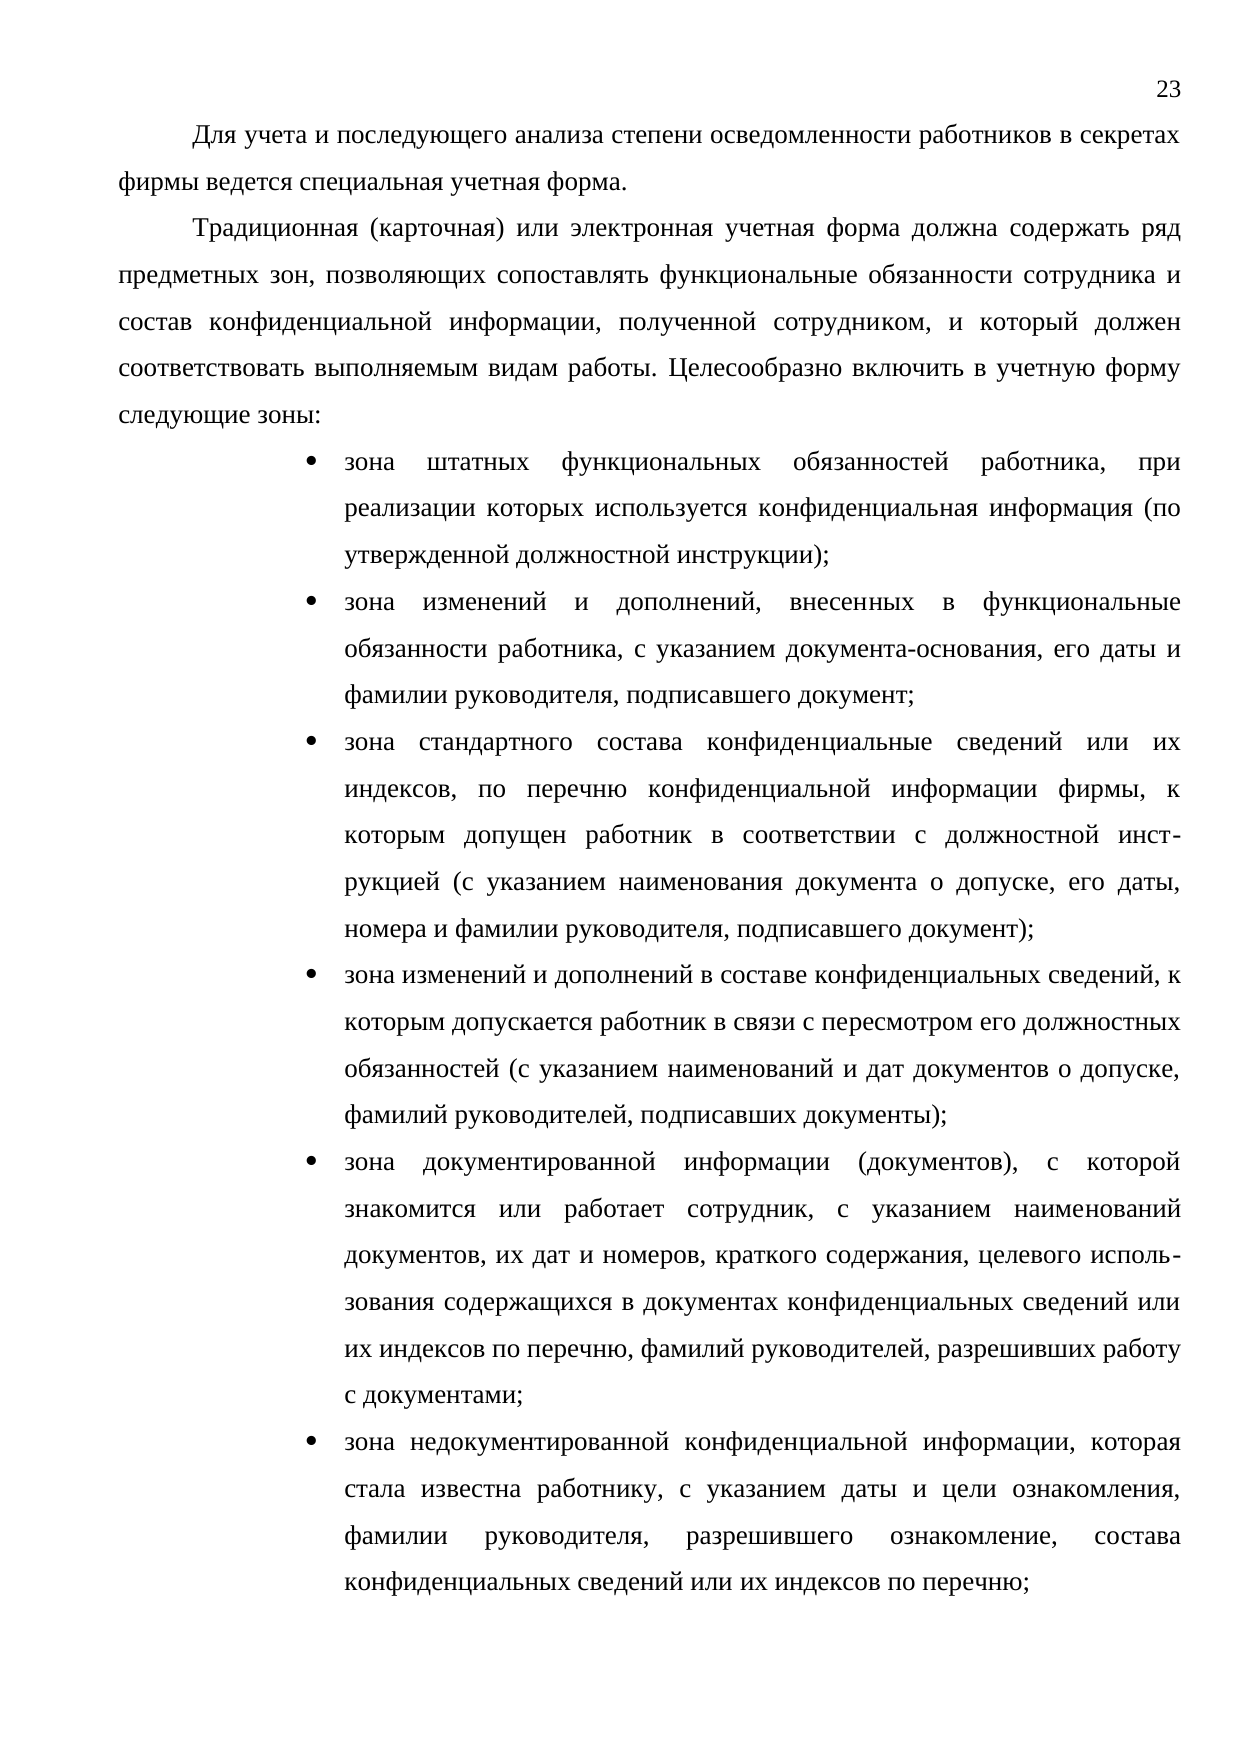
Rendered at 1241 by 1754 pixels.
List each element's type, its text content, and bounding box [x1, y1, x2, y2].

list зона недокументированной конфиденциальной информации, которая стала известна работнику, с указанием даты и цели ознакомления, фамилии руководителя, разрешившего ознакомление, состава конфиденциальных сведений или их индексов по перечню; [307, 1425, 1181, 1597]
list зона изменений и дополнений в составе конфиденциальных сведений, к которым допускается работник в связи с пересмотром его должностных обязанностей (с указанием наименований и дат документов о допуске, фамилий руководителей, подписавших документы); [307, 958, 1181, 1130]
text Традиционная (карточная) или электронная учетная форма должна содержать ряд предметных зон, позволяющих сопоставлять функциональные обязанности сотрудника и состав конфиденциальной информации, полученной сотрудником, и который должен соответствовать выполняемым видам работы. Целесообразно включить в учетную форму следующие зоны: [118, 211, 1181, 429]
list зона стандартного состава конфиденциальные сведений или их индексов, по перечню конфиденциальной информации фирмы, к которым допущен работник в соответствии с должностной инструкцией (с указанием наименования документа о допуске, его даты, номера и фамилии руководителя, подписавшего документ); [307, 725, 1181, 943]
text Для учета и последующего анализа степени осведомленности работников в секретах фирмы ведется специальная учетная форма. [118, 118, 1181, 196]
list зона изменений и дополнений, внесенных в функциональные обязанности работника, с указанием документа-основания, его даты и фамилии руководителя, подписавшего документ; [307, 585, 1181, 709]
list зона документированной информации (документов), с которой знакомится или работает сотрудник, с указанием наименований документов, их дат и номеров, краткого содержания, целевого использования содержащихся в документах конфиденциальных сведений или их индексов по перечню, фамилий руководителей, разрешивших работу с документами; [307, 1145, 1181, 1410]
list зона штатных функциональных обязанностей работника, при реализации которых используется конфиденциальная информация (по утвержденной должностной инструкции); [307, 445, 1181, 569]
